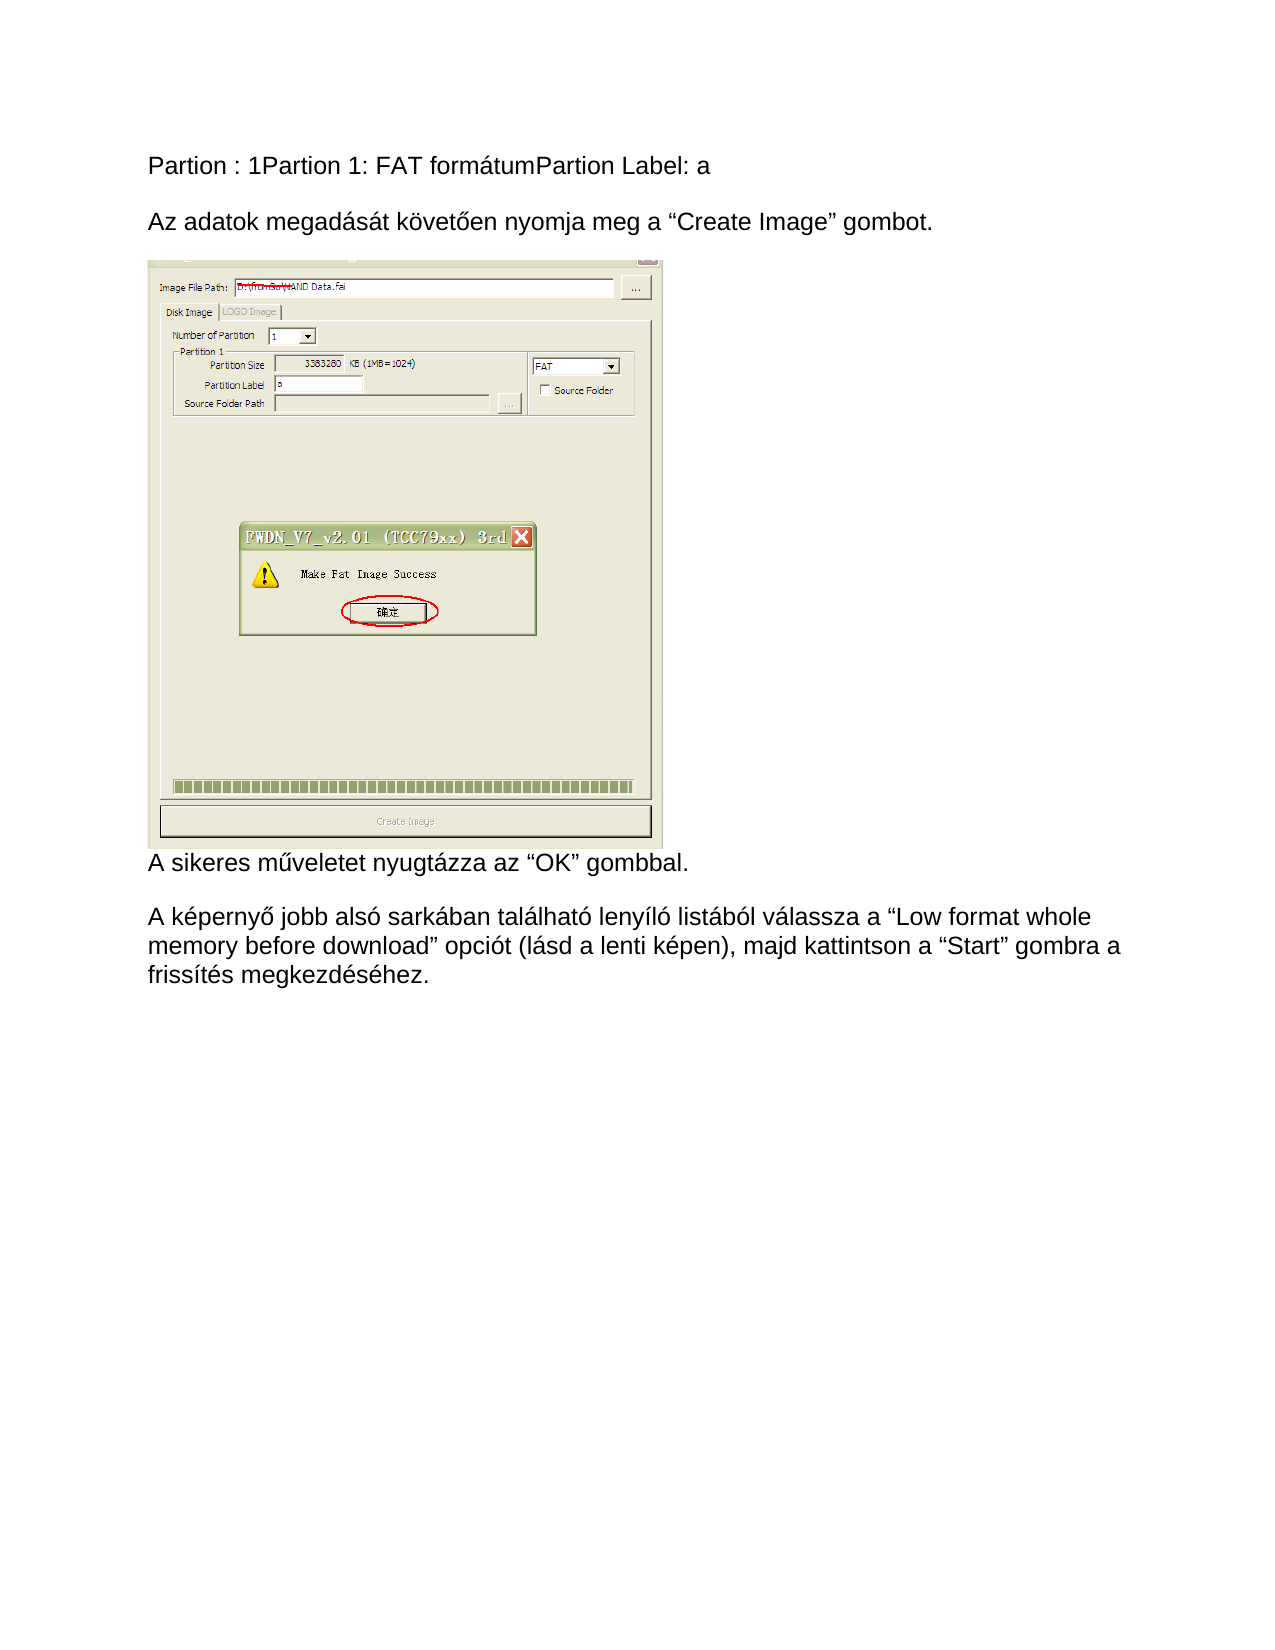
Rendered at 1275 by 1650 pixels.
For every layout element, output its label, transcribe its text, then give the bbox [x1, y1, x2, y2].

text A képernyő jobb alsó sarkában található lenyíló listából válassza a “Low format whole memory before download” opciót (lásd a lenti képen), majd kattintson a “Start” gombra a frissítés megkezdéséhez. [148, 902, 1127, 988]
text Az adatok megadását követően nyomja meg a “Create Image” gombot. [148, 207, 1127, 235]
text A sikeres műveletet nyugtázza az “OK” gombbal. [148, 848, 1127, 877]
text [148, 148, 1127, 182]
picture [147, 260, 664, 849]
